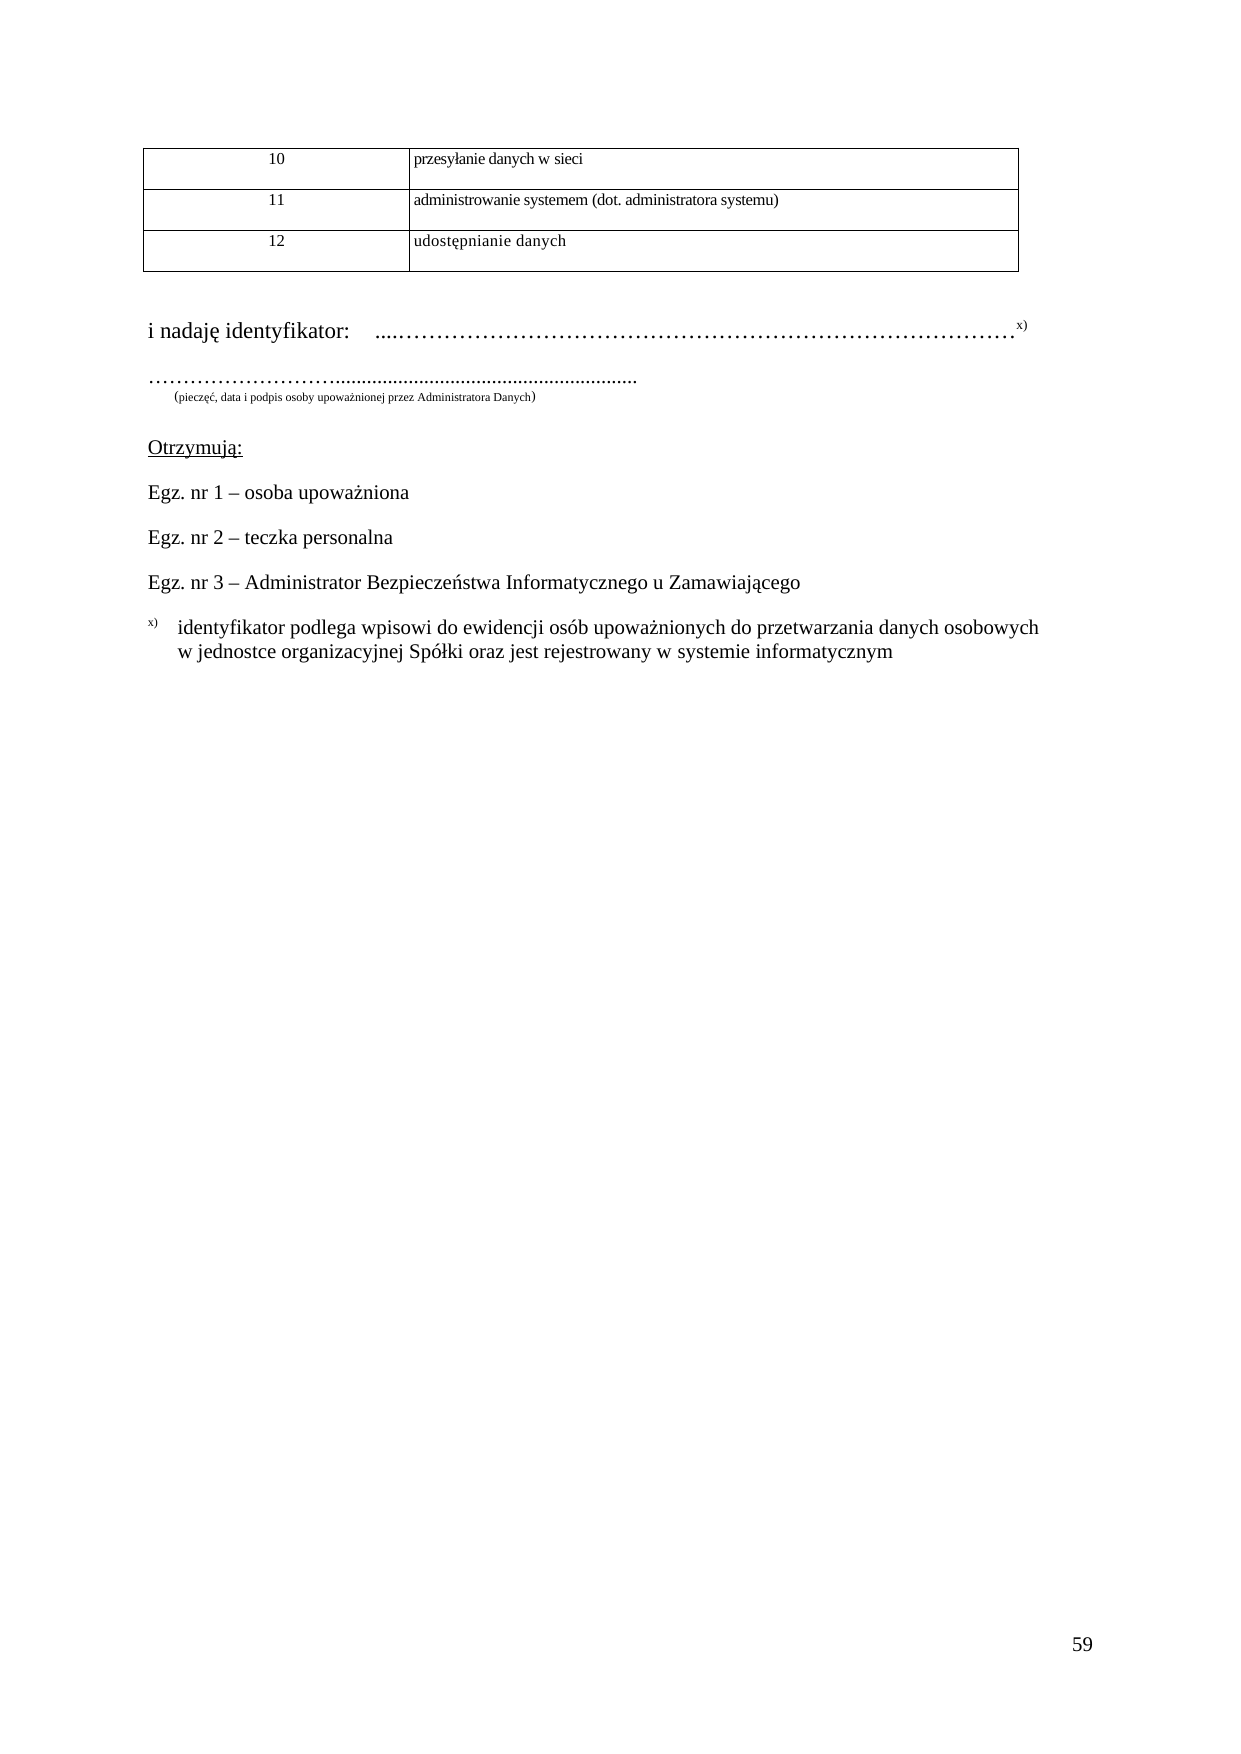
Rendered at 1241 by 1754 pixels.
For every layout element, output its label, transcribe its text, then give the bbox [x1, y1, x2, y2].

text Otrzymują: [148, 435, 1093, 459]
text ……………………….......................................................... [148, 364, 1093, 388]
table_cell administrowanie systemem (dot. administratora systemu) [410, 190, 1018, 230]
text Egz. nr 1 – osoba upoważniona [148, 480, 1093, 504]
table_cell 12 [144, 231, 409, 271]
text (pieczęć, data i podpis osoby upoważnionej przez Administratora Danych) [148, 388, 1093, 414]
text Egz. nr 2 – teczka personalna [148, 525, 1093, 549]
table_cell 10 [144, 149, 409, 189]
text Egz. nr 3 – Administrator Bezpieczeństwa Informatycznego u Zamawiającego [148, 570, 1093, 594]
table_cell udostępnianie danych [410, 231, 1018, 271]
text x) identyfikator podlega wpisowi do ewidencji osób upoważnionych do przetwarzania danych osobowych w jednostce organizacyjnej Spółki oraz jest rejestrowany w systemie informatycznym [148, 615, 1093, 663]
table_cell przesyłanie danych w sieci [410, 149, 1018, 189]
table_cell 11 [144, 190, 409, 230]
text i nadaję identyfikator: ....………………………………………………………………………x) [148, 317, 1093, 343]
